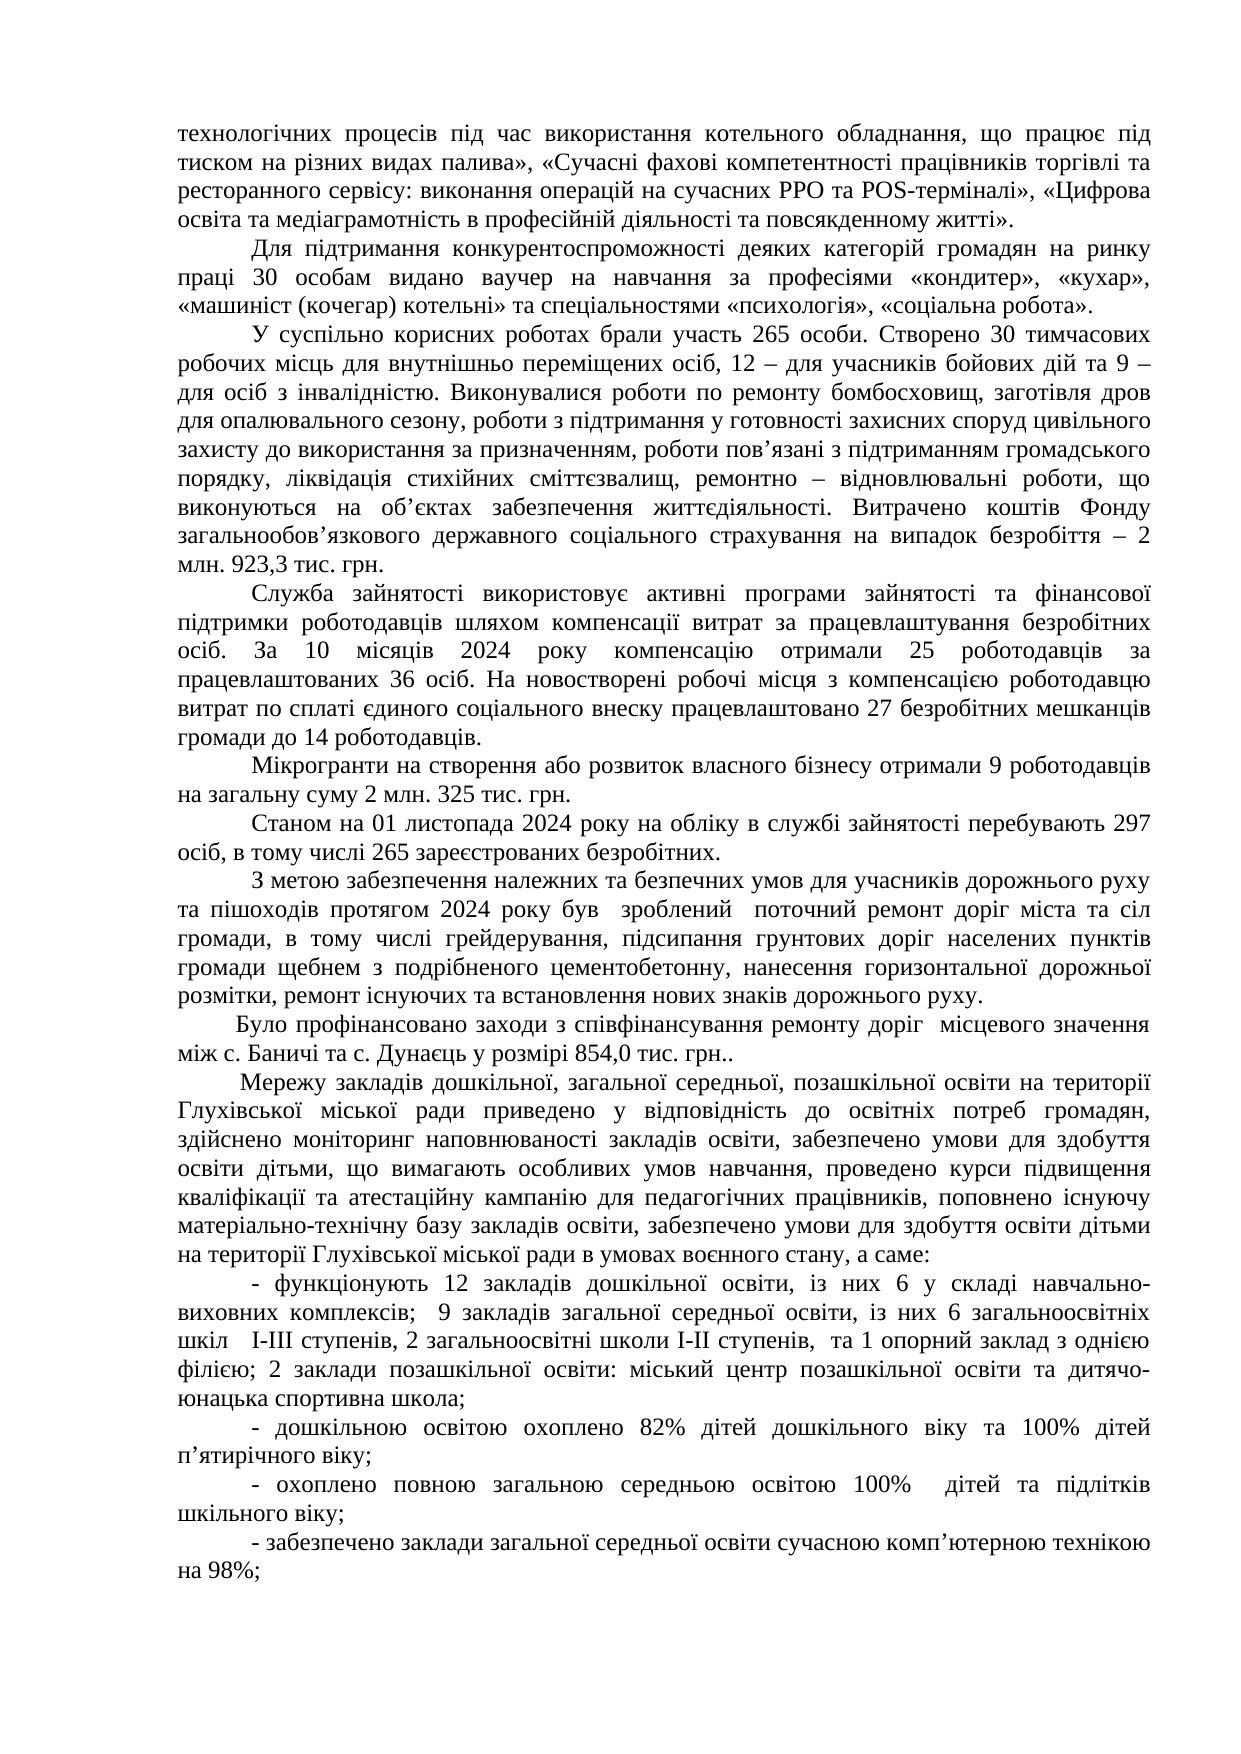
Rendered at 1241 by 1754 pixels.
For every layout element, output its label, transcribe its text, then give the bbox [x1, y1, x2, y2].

text Мікрогранти на створення або розвиток власного бізнесу отримали 9 роботодавців на загальну суму 2 млн. 325 тис. грн. [177, 751, 1152, 808]
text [177, 118, 1152, 233]
text З метою забезпечення належних та безпечних умов для учасників дорожнього руху та пішоходів протягом 2024 року був зроблений поточний ремонт доріг міста та сіл громади, в тому числі грейдерування, підсипання грунтових доріг населених пунктів громади щебнем з подрібненого цементобетонну, нанесення горизонтальної дорожньої розмітки, ремонт існуючих та встановлення нових знаків дорожнього руху. [177, 866, 1152, 1009]
text Було профінансовано заходи з співфінансування ремонту доріг місцевого значення між с. Баничі та с. Дунаєць у розмірі 854,0 тис. грн.. [177, 1009, 1152, 1067]
text - забезпечено заклади загальної середньої освіти сучасною комп’ютерною технікою на 98%; [177, 1527, 1152, 1584]
text Мережу закладів дошкільної, загальної середньої, позашкільної освіти на території Глухівської міської ради приведено у відповідність до освітніх потреб громадян, здійснено моніторинг наповнюваності закладів освіти, забезпечено умови для здобуття освіти дітьми, що вимагають особливих умов навчання, проведено курси підвищення кваліфікації та атестаційну кампанію для педагогічних працівників, поповнено існуючу матеріально-технічну базу закладів освіти, забезпечено умови для здобуття освіти дітьми на території Глухівської міської ради в умовах воєнного стану, а саме: [177, 1067, 1152, 1268]
text Для підтримання конкурентоспроможності деяких категорій громадян на ринку праці 30 особам видано ваучер на навчання за професіями «кондитер», «кухар», «машиніст (кочегар) котельні» та спеціальностями «психологія», «соціальна робота». [177, 233, 1152, 319]
text - функціонують 12 закладів дошкільної освіти, із них 6 у складі навчально-виховних комплексів; 9 закладів загальної середньої освіти, із них 6 загальноосвітніх шкіл І-ІІІ ступенів, 2 загальноосвітні школи І-ІІ ступенів, та 1 опорний заклад з однією філією; 2 заклади позашкільної освіти: міський центр позашкільної освіти та дитячо-юнацька спортивна школа; [177, 1268, 1152, 1412]
text Служба зайнятості використовує активні програми зайнятості та фінансової підтримки роботодавців шляхом компенсації витрат за працевлаштування безробітних осіб. За 10 місяців 2024 року компенсацію отримали 25 роботодавців за працевлаштованих 36 осіб. На новостворені робочі місця з компенсацією роботодавцю витрат по сплаті єдиного соціального внеску працевлаштовано 27 безробітних мешканців громади до 14 роботодавців. [177, 578, 1152, 751]
text У суспільно корисних роботах брали участь 265 особи. Створено 30 тимчасових робочих місць для внутнішньо переміщених осіб, 12 – для учасників бойових дій та 9 – для осіб з інвалідністю. Виконувалися роботи по ремонту бомбосховищ, заготівля дров для опалювального сезону, роботи з підтримання у готовності захисних споруд цивільного захисту до використання за призначенням, роботи пов’язані з підтриманням громадського порядку, ліквідація стихійних сміттєзвалищ, ремонтно – відновлювальні роботи, що виконуються на об’єктах забезпечення життєдіяльності. Витрачено коштів Фонду загальнообов’язкового державного соціального страхування на випадок безробіття – 2 млн. 923,3 тис. грн. [177, 319, 1152, 578]
text - охоплено повною загальною середньою освітою 100% дітей та підлітків шкільного віку; [177, 1469, 1152, 1527]
text Станом на 01 листопада 2024 року на обліку в службі зайнятості перебувають 297 осіб, в тому числі 265 зареєстрованих безробітних. [177, 808, 1152, 866]
text - дошкільною освітою охоплено 82% дітей дошкільного віку та 100% дітей п’ятирічного віку; [177, 1412, 1152, 1469]
